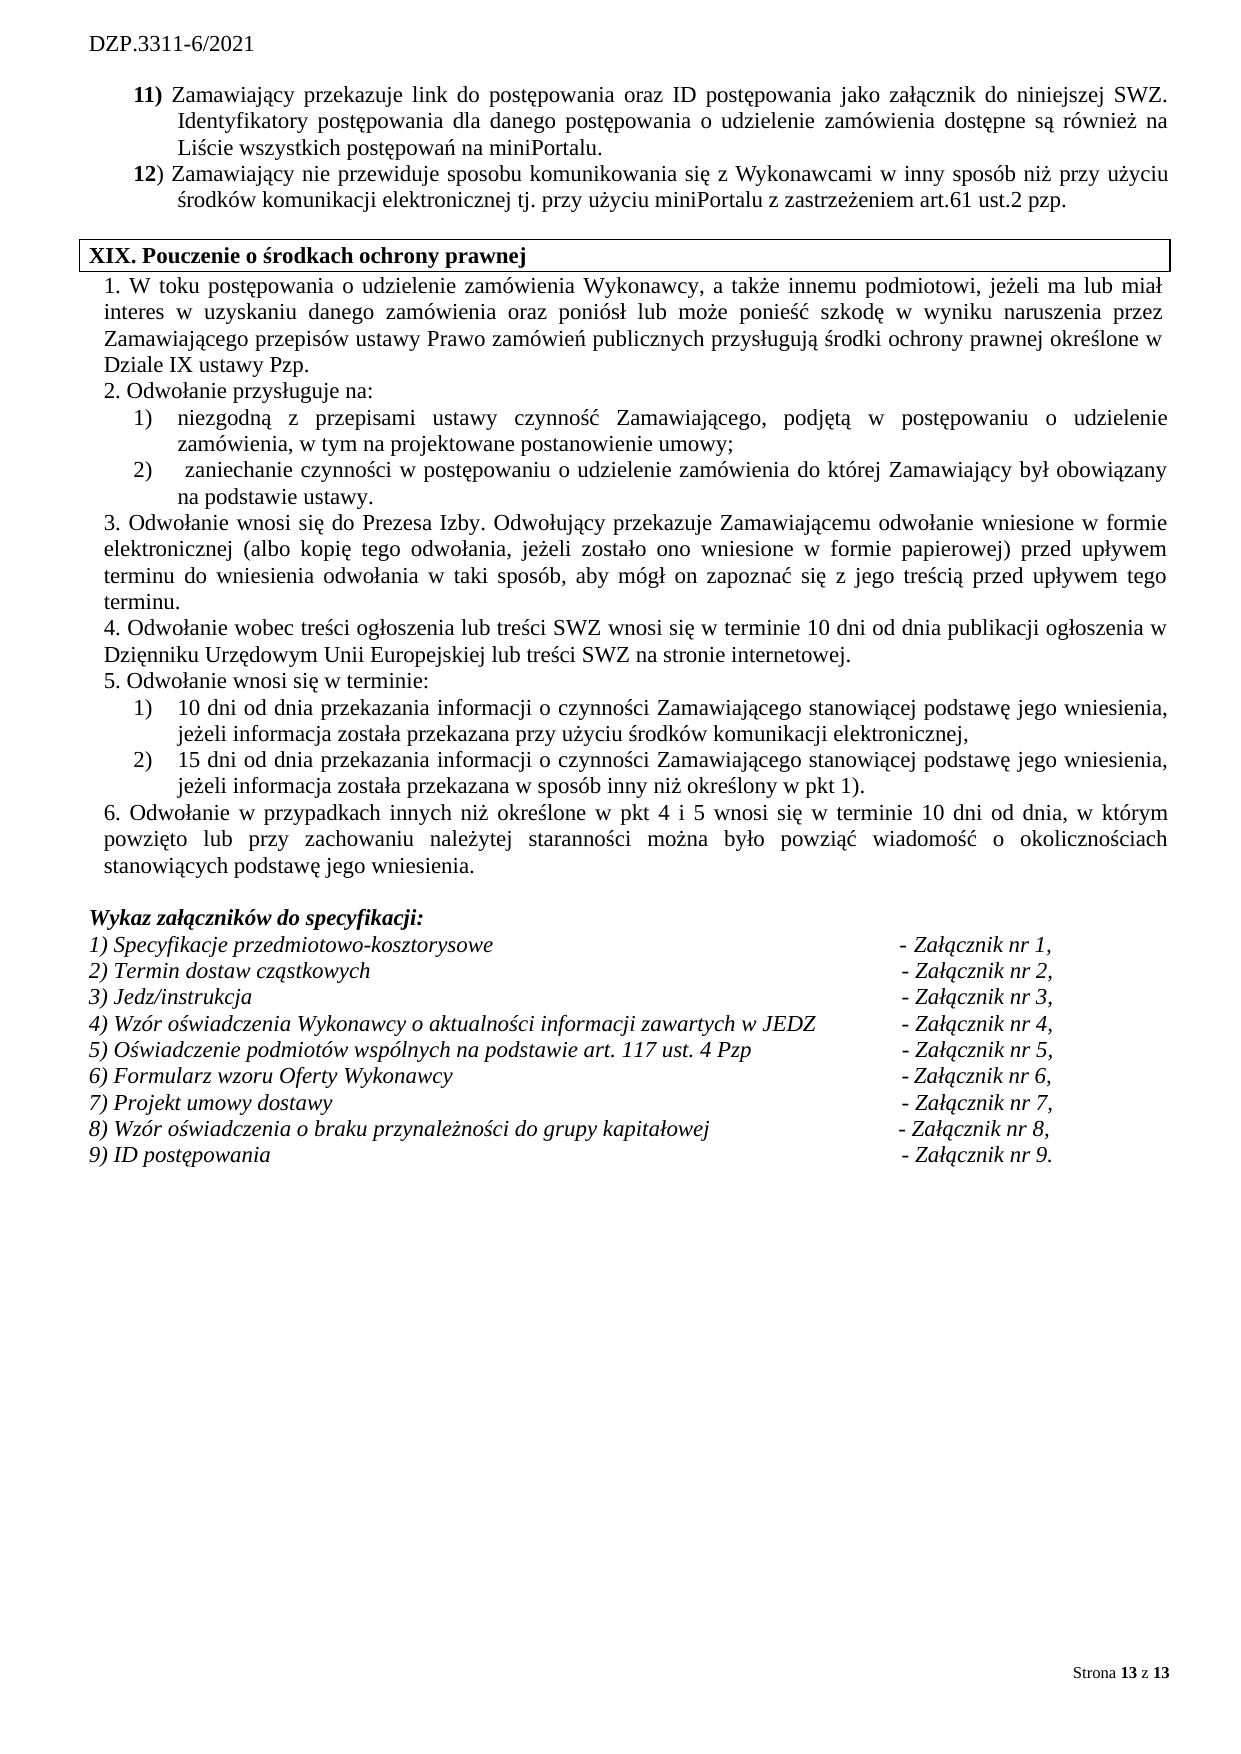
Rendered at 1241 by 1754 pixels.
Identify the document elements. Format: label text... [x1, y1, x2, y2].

text 4) Wzór oświadczenia Wykonawcy o aktualności informacji zawartych w JEDZ - Załącznik nr 4, [89, 1010, 1169, 1036]
text 2) Termin dostaw cząstkowych - Załącznik nr 2, [89, 957, 1169, 983]
text 1) 10 dni od dnia przekazania informacji o czynności Zamawiającego stanowiącej podstawę jego wniesienia, jeżeli informacja została przekazana przy użyciu środków komunikacji elektronicznej, [133, 693, 1169, 746]
text 1) niezgodną z przepisami ustawy czynność Zamawiającego, podjętą w postępowaniu o udzielenie zamówienia, w tym na projektowane postanowienie umowy; [133, 404, 1169, 456]
list 4. Odwołanie wobec treści ogłoszenia lub treści SWZ wnosi się w terminie 10 dni od dnia publikacji ogłoszenia w Dzięnniku Urzędowym Unii Europejskiej lub treści SWZ na stronie internetowej. [103, 614, 1169, 667]
text 2) 15 dni od dnia przekazania informacji o czynności Zamawiającego stanowiącej podstawę jego wniesienia, jeżeli informacja została przekazana w sposób inny niż określony w pkt 1). [133, 746, 1169, 799]
list 9) ID postępowania - Załącznik nr 9. [89, 1142, 1169, 1168]
text 1) Specyfikacje przedmiotowo-kosztorysowe - Załącznik nr 1, [89, 931, 1169, 957]
list 8) Wzór oświadczenia o braku przynależności do grupy kapitałowej - Załącznik nr 8, [89, 1115, 1169, 1142]
text 5) Oświadczenie podmiotów wspólnych na podstawie art. 117 ust. 4 Pzp - Załącznik nr 5, [89, 1036, 1169, 1062]
text 6) Formularz wzoru Oferty Wykonawcy - Załącznik nr 6, 7) Projekt umowy dostawy - Załącznik nr 7, [89, 1062, 1169, 1115]
text 11) Zamawiający przekazuje link do postępowania oraz ID postępowania jako załącznik do niniejszej SWZ. Identyfikatory postępowania dla danego postępowania o udzielenie zamówienia dostępne są również na Liście wszystkich postępowań na miniPortalu. [133, 81, 1169, 160]
list 1. W toku postępowania o udzielenie zamówienia Wykonawcy, a także innemu podmiotowi, jeżeli ma lub miał interes w uzyskaniu danego zamówienia oraz poniósł lub może ponieść szkodę w wyniku naruszenia przez Zamawiającego przepisów ustawy Prawo zamówień publicznych przysługują środki ochrony prawnej określone w Dziale IX ustawy Pzp. [103, 272, 1164, 377]
text 2) zaniechanie czynności w postępowaniu o udzielenie zamówienia do której Zamawiający był obowiązany na podstawie ustawy. [133, 456, 1169, 509]
list 3. Odwołanie wnosi się do Prezesa Izby. Odwołujący przekazuje Zamawiającemu odwołanie wniesione w formie elektronicznej (albo kopię tego odwołania, jeżeli zostało ono wniesione w formie papierowej) przed upływem terminu do wniesienia odwołania w taki sposób, aby mógł on zapoznać się z jego treścią przed upływem tego terminu. [103, 509, 1169, 614]
text Wykaz załączników do specyfikacji: [89, 904, 1169, 931]
list 5. Odwołanie wnosi się w terminie: [103, 667, 1169, 693]
list 2. Odwołanie przysługuje na: [103, 377, 1164, 404]
list 6. Odwołanie w przypadkach innych niż określone w pkt 4 i 5 wnosi się w terminie 10 dni od dnia, w którym powzięto lub przy zachowaniu należytej staranności można było powziąć wiadomość o okolicznościach stanowiących podstawę jego wniesienia. [103, 799, 1169, 878]
text 12) Zamawiający nie przewiduje sposobu komunikowania się z Wykonawcami w inny sposób niż przy użyciu środków komunikacji elektronicznej tj. przy użyciu miniPortalu z zastrzeżeniem art.61 ust.2 pzp. [133, 160, 1169, 213]
list 3) Jedz/instrukcja - Załącznik nr 3, [89, 983, 1169, 1010]
text XIX. Pouczenie o środkach ochrony prawnej [80, 240, 1169, 271]
